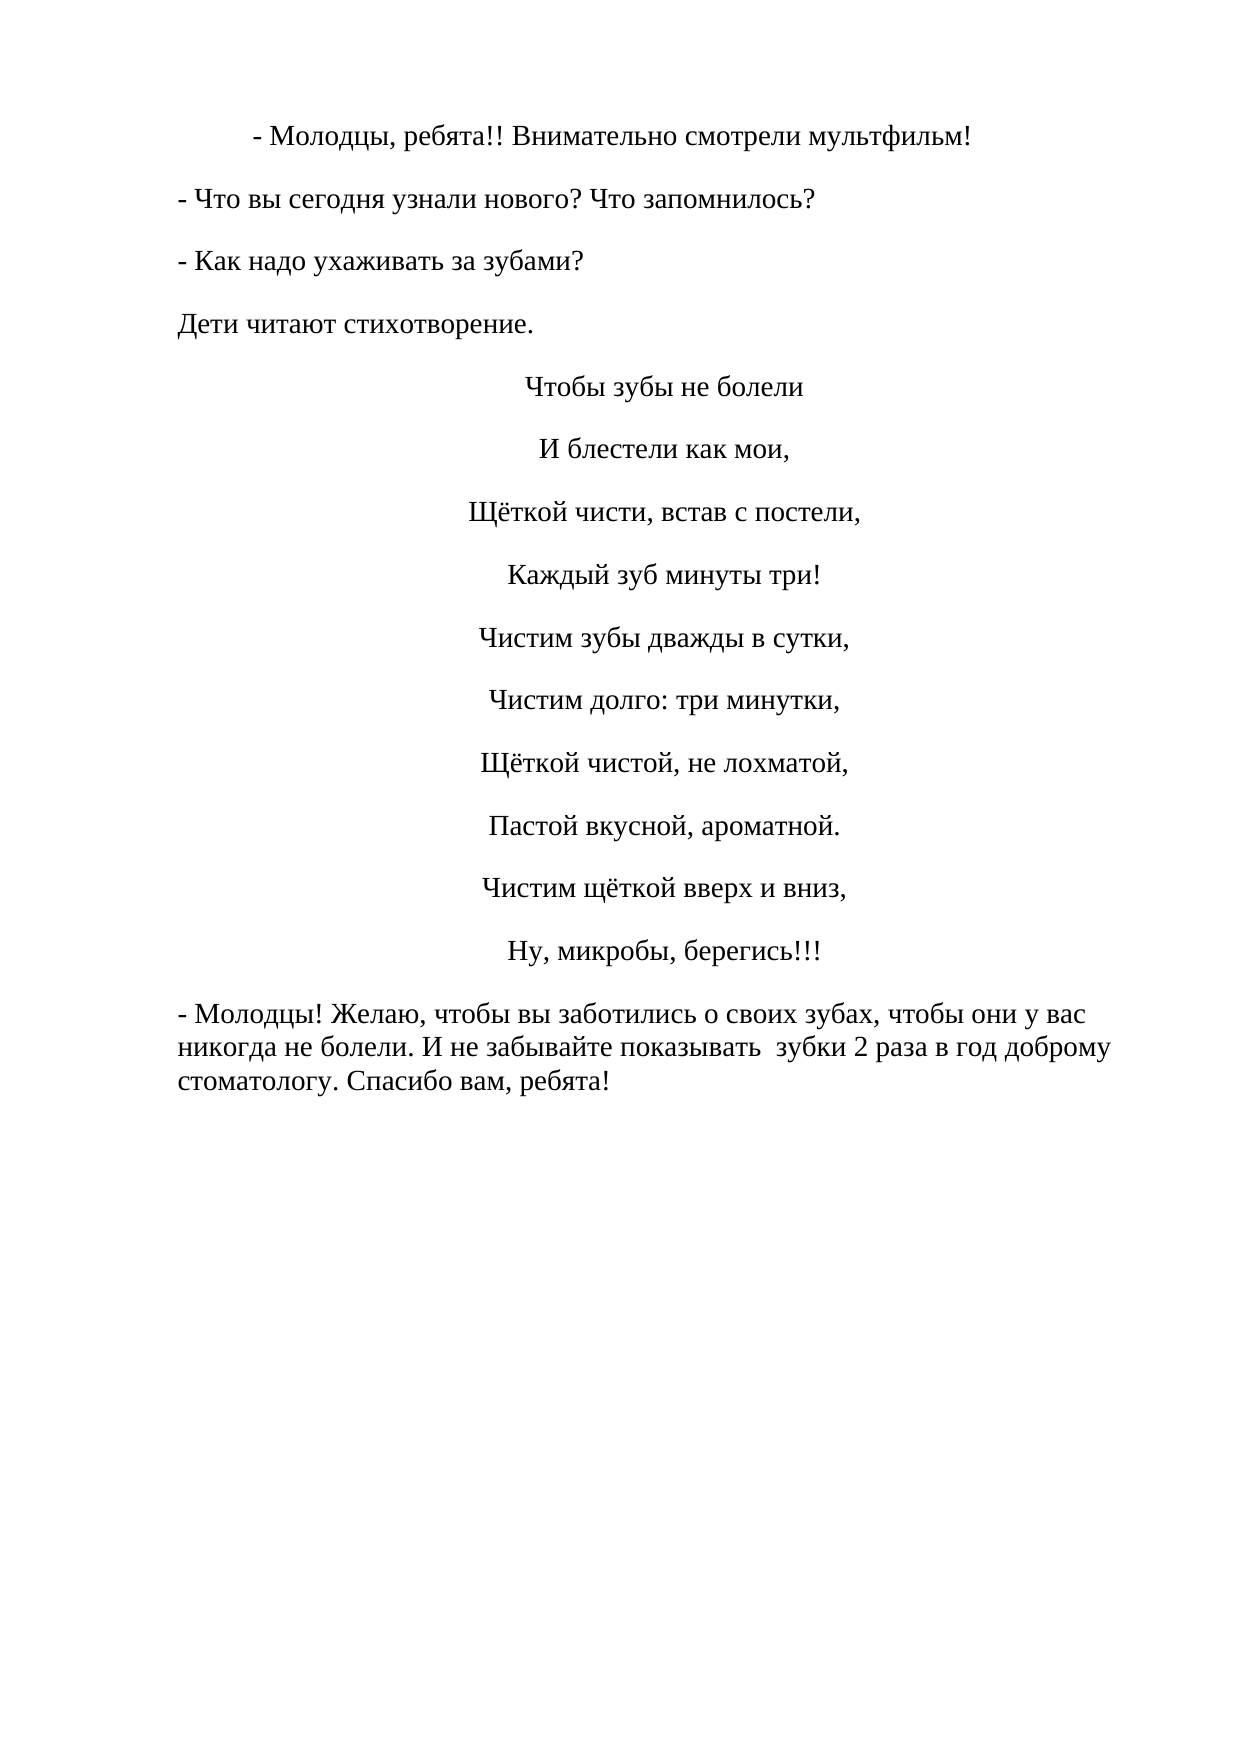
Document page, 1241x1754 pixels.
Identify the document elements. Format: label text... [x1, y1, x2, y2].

text - Молодцы! Желаю, чтобы вы заботились о своих зубах, чтобы они у вас никогда не болели. И не забывайте показывать зубки 2 раза в год доброму стоматологу. Спасибо вам, ребята! [177, 996, 1152, 1097]
text Пастой вкусной, ароматной. [177, 808, 1152, 841]
text И блестели как мои, [177, 432, 1152, 465]
text - Как надо ухаживать за зубами? [177, 243, 1152, 277]
text Чистим долго: три минутки, [177, 682, 1152, 716]
text Чистим зубы дважды в сутки, [177, 620, 1152, 653]
text Щёткой чистой, не лохматой, [177, 745, 1152, 779]
list - Молодцы, ребята!! Внимательно смотрели мультфильм! [252, 118, 1152, 152]
text Щёткой чисти, встав с постели, [177, 494, 1152, 528]
text Чтобы зубы не болели [177, 369, 1152, 402]
text Ну, микробы, берегись!!! [177, 933, 1152, 967]
text Чистим щёткой вверх и вниз, [177, 871, 1152, 904]
text - Что вы сегодня узнали нового? Что запомнилось? [177, 181, 1152, 214]
text Каждый зуб минуты три! [177, 557, 1152, 591]
text Дети читают стихотворение. [177, 306, 1152, 340]
